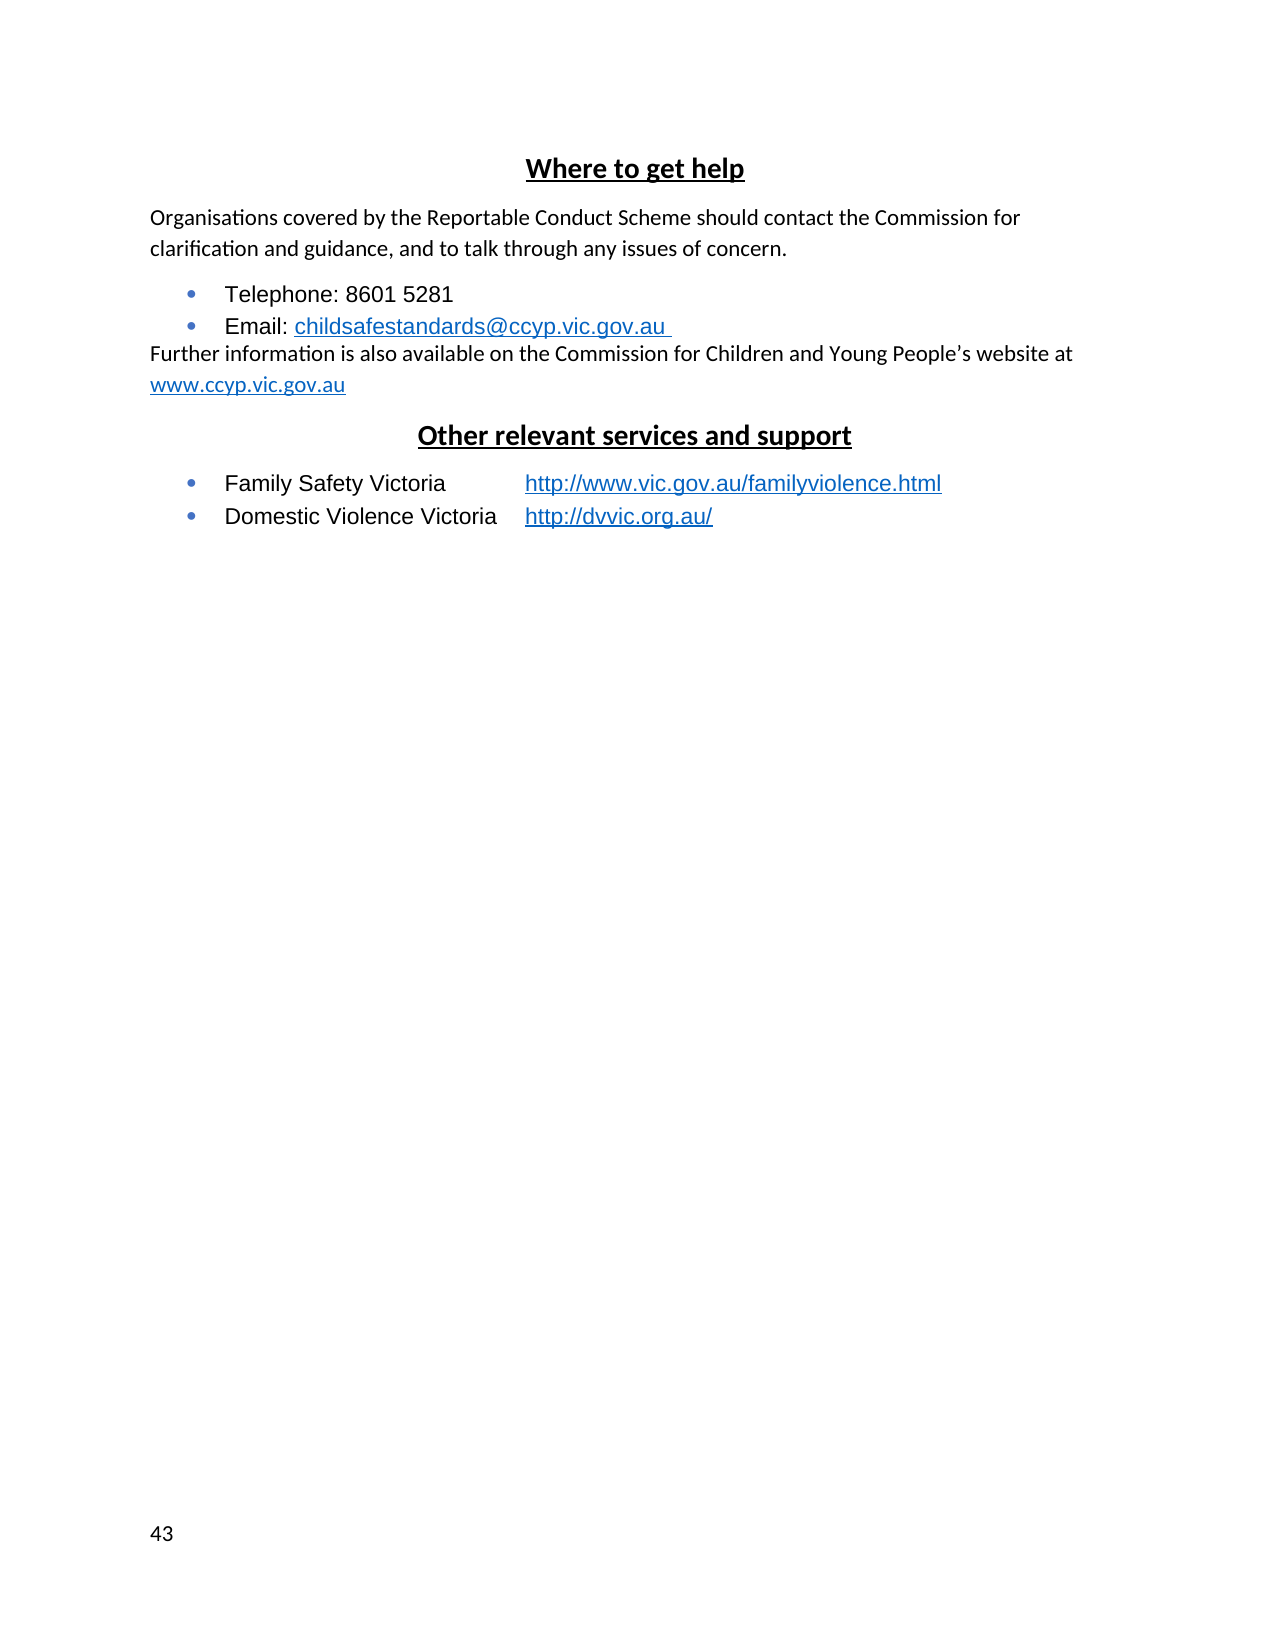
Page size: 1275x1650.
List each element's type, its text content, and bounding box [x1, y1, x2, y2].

text Organisations covered by the Reportable Conduct Scheme should contact the Commission for clarification and guidance, and to talk through any issues of concern. [150, 203, 1125, 262]
text Family Safety Victoria http://www.vic.gov.au/familyviolence.html [187, 470, 1125, 496]
text Email: childsafestandards@ccyp.vic.gov.au [187, 313, 1125, 339]
text Domestic Violence Victoria http://dvvic.org.au/ [187, 503, 1125, 529]
subtitle Where to get help [150, 150, 1120, 186]
text Telephone: 8601 5281 [187, 281, 1125, 307]
subtitle Other relevant services and support [150, 417, 1120, 452]
text Further information is also available on the Commission for Children and Young People’s website at www.ccyp.vic.gov.au [150, 339, 1125, 398]
